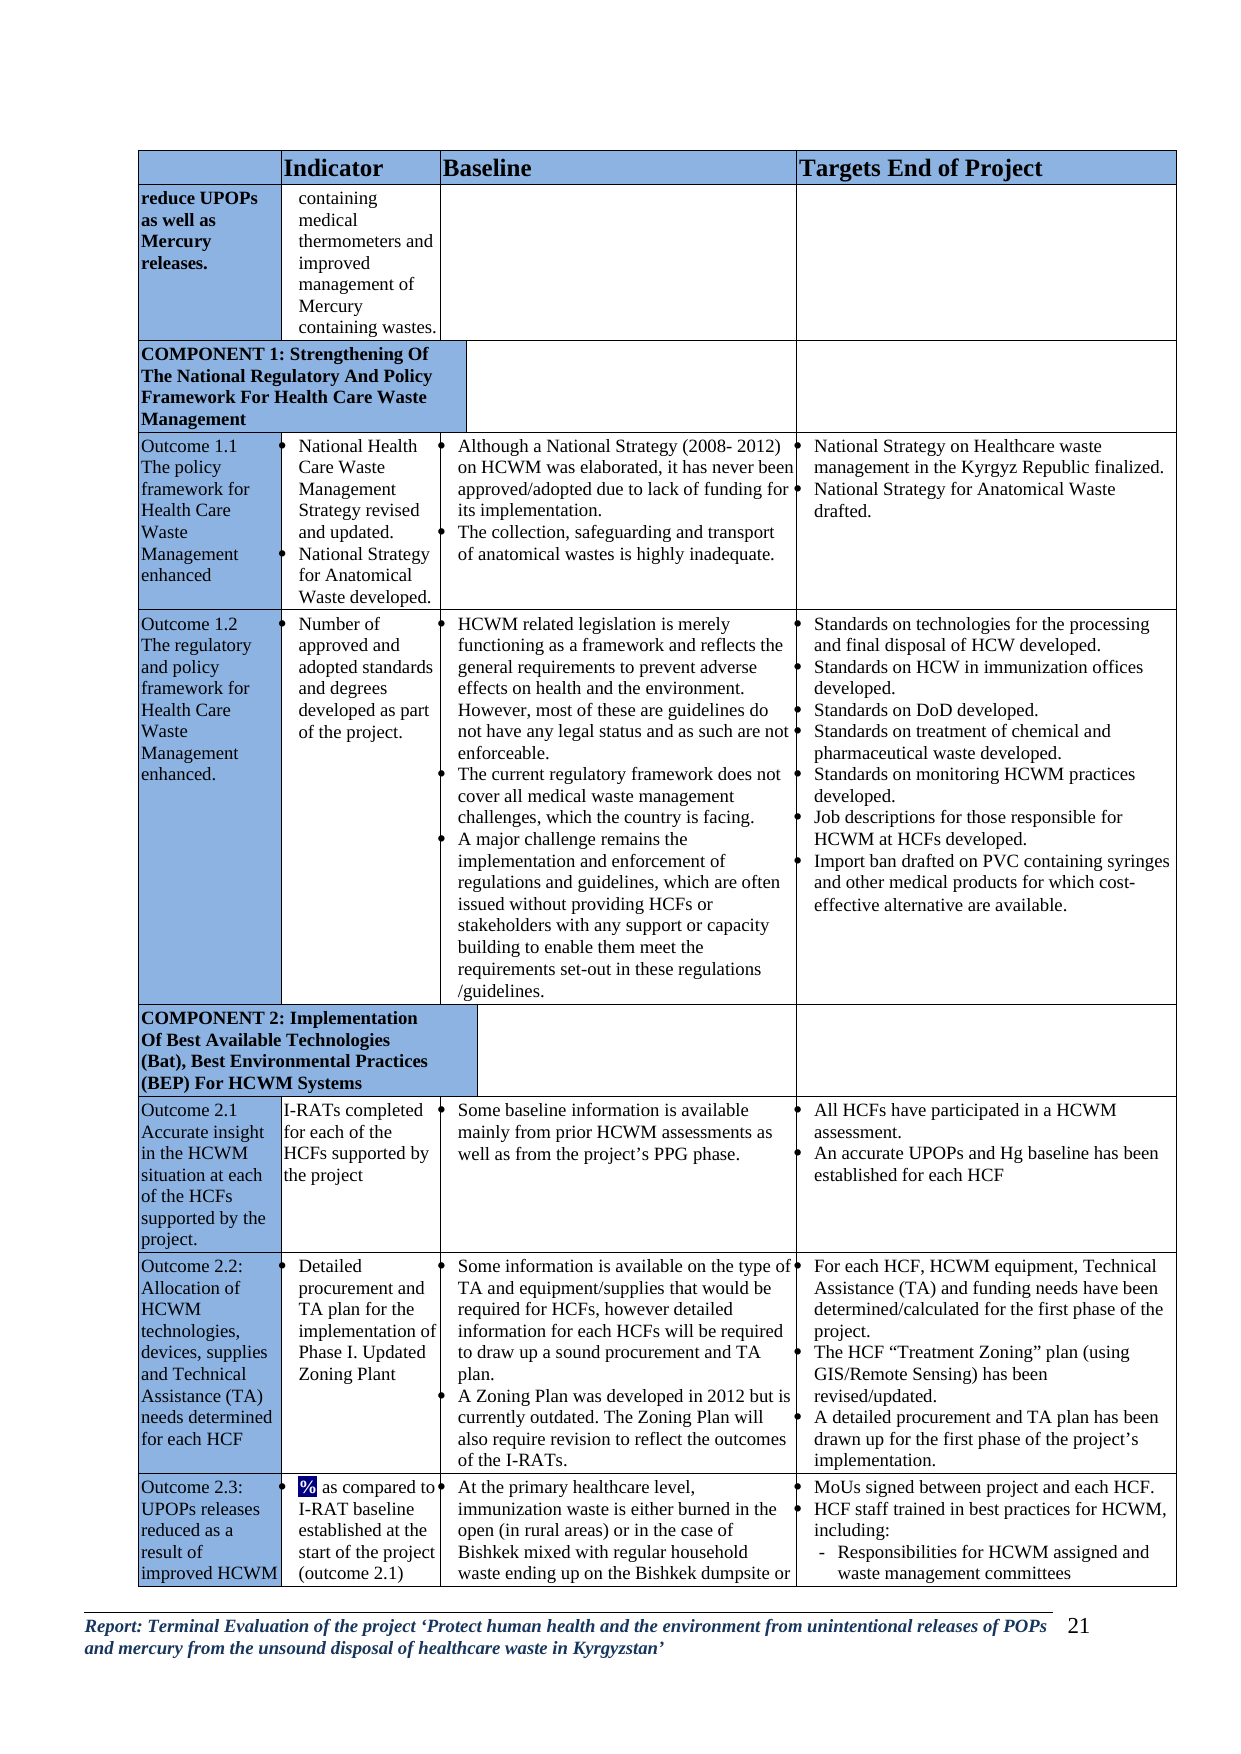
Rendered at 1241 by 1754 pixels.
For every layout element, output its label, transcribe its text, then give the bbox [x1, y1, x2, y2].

table_cell [478, 1005, 796, 1096]
table_cell COMPONENT 1: Strengthening Of The National Regulatory And Policy Framework For Health Care Waste Management [139, 341, 442, 432]
table_cell National Strategy on Healthcare waste management in the Kyrgyz Republic finalized. National Strategy for Anatomical Waste drafted. [797, 433, 1176, 609]
table_cell [797, 1005, 1176, 1096]
table_cell Some baseline information is available mainly from prior HCWM assessments as well as from the project’s PPG phase. [441, 1097, 796, 1252]
table_cell Number of approved and adopted standards and degrees developed as part of the project. [282, 610, 440, 1004]
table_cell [797, 1474, 1176, 1586]
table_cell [139, 1474, 281, 1586]
table_cell [441, 1005, 477, 1096]
table_header Targets End of Project [797, 151, 1176, 184]
table_header Baseline [441, 151, 796, 184]
table_cell HCWM related legislation is merely functioning as a framework and reflects the general requirements to prevent adverse effects on health and the environment. However, most of these are guidelines do not have any legal status and as such are not enforceable. The current regulatory framework does not cover all medical waste management challenges, which the country is facing. A major challenge remains the implementation and enforcement of regulations and guidelines, which are often issued without providing HCFs or stakeholders with any support or capacity building to enable them meet the requirements set-out in these regulations /guidelines. [441, 610, 796, 1004]
table_cell Outcome 2.1 Accurate insight in the HCWM situation at each of the HCFs supported by the project. [139, 1097, 281, 1252]
table_cell COMPONENT 2: Implementation Of Best Available Technologies (Bat), Best Environmental Practices (BEP) For HCWM Systems [139, 1005, 441, 1096]
table_cell Outcome 2.2: Allocation of HCWM technologies, devices, supplies and Technical Assistance (TA) needs determined for each HCF [139, 1253, 281, 1473]
table_cell Detailed procurement and TA plan for the implementation of Phase I. Updated Zoning Plant [282, 1253, 440, 1473]
table_cell Some information is available on the type of TA and equipment/supplies that would be required for HCFs, however detailed information for each HCFs will be required to draw up a sound procurement and TA plan. A Zoning Plan was developed in 2012 but is currently outdated. The Zoning Plan will also require revision to reflect the outcomes of the I-RATs. [441, 1253, 796, 1473]
table_cell National Health Care Waste Management Strategy revised and updated. National Strategy for Anatomical Waste developed. [282, 433, 440, 609]
table_cell I-RATs completed for each of the HCFs supported by the project [282, 1097, 440, 1252]
table_cell Outcome 1.1 The policy framework for Health Care Waste Management enhanced [139, 433, 281, 609]
table_cell For each HCF, HCWM equipment, Technical Assistance (TA) and funding needs have been determined/calculated for the first phase of the project. The HCF “Treatment Zoning” plan (using GIS/Remote Sensing) has been revised/updated. A detailed procurement and TA plan has been drawn up for the first phase of the project’s implementation. [797, 1253, 1176, 1473]
table_cell Outcome 1.2 The regulatory and policy framework for Health Care Waste Management enhanced. [139, 610, 281, 1004]
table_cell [441, 185, 796, 340]
table_cell [467, 341, 796, 432]
table_cell Although a National Strategy (2008- 2012) on HCWM was elaborated, it has never been approved/adopted due to lack of funding for its implementation. The collection, safeguarding and transport of anatomical wastes is highly inadequate. [441, 433, 796, 609]
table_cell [282, 1474, 440, 1586]
table_header [139, 151, 281, 184]
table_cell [797, 185, 1176, 340]
table_cell All HCFs have participated in a HCWM assessment. An accurate UPOPs and Hg baseline has been established for each HCF [797, 1097, 1176, 1252]
table_cell [442, 341, 466, 432]
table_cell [282, 185, 440, 340]
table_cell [441, 1474, 796, 1586]
table_cell Standards on technologies for the processing and final disposal of HCW developed. Standards on HCW in immunization offices developed. Standards on DoD developed. Standards on treatment of chemical and pharmaceutical waste developed. Standards on monitoring HCWM practices developed. Job descriptions for those responsible for HCWM at HCFs developed. Import ban drafted on PVC containing syringes and other medical products for which cost- effective alternative are available. [797, 610, 1176, 1004]
table_cell [797, 341, 1176, 432]
table_header Indicator [282, 151, 440, 184]
